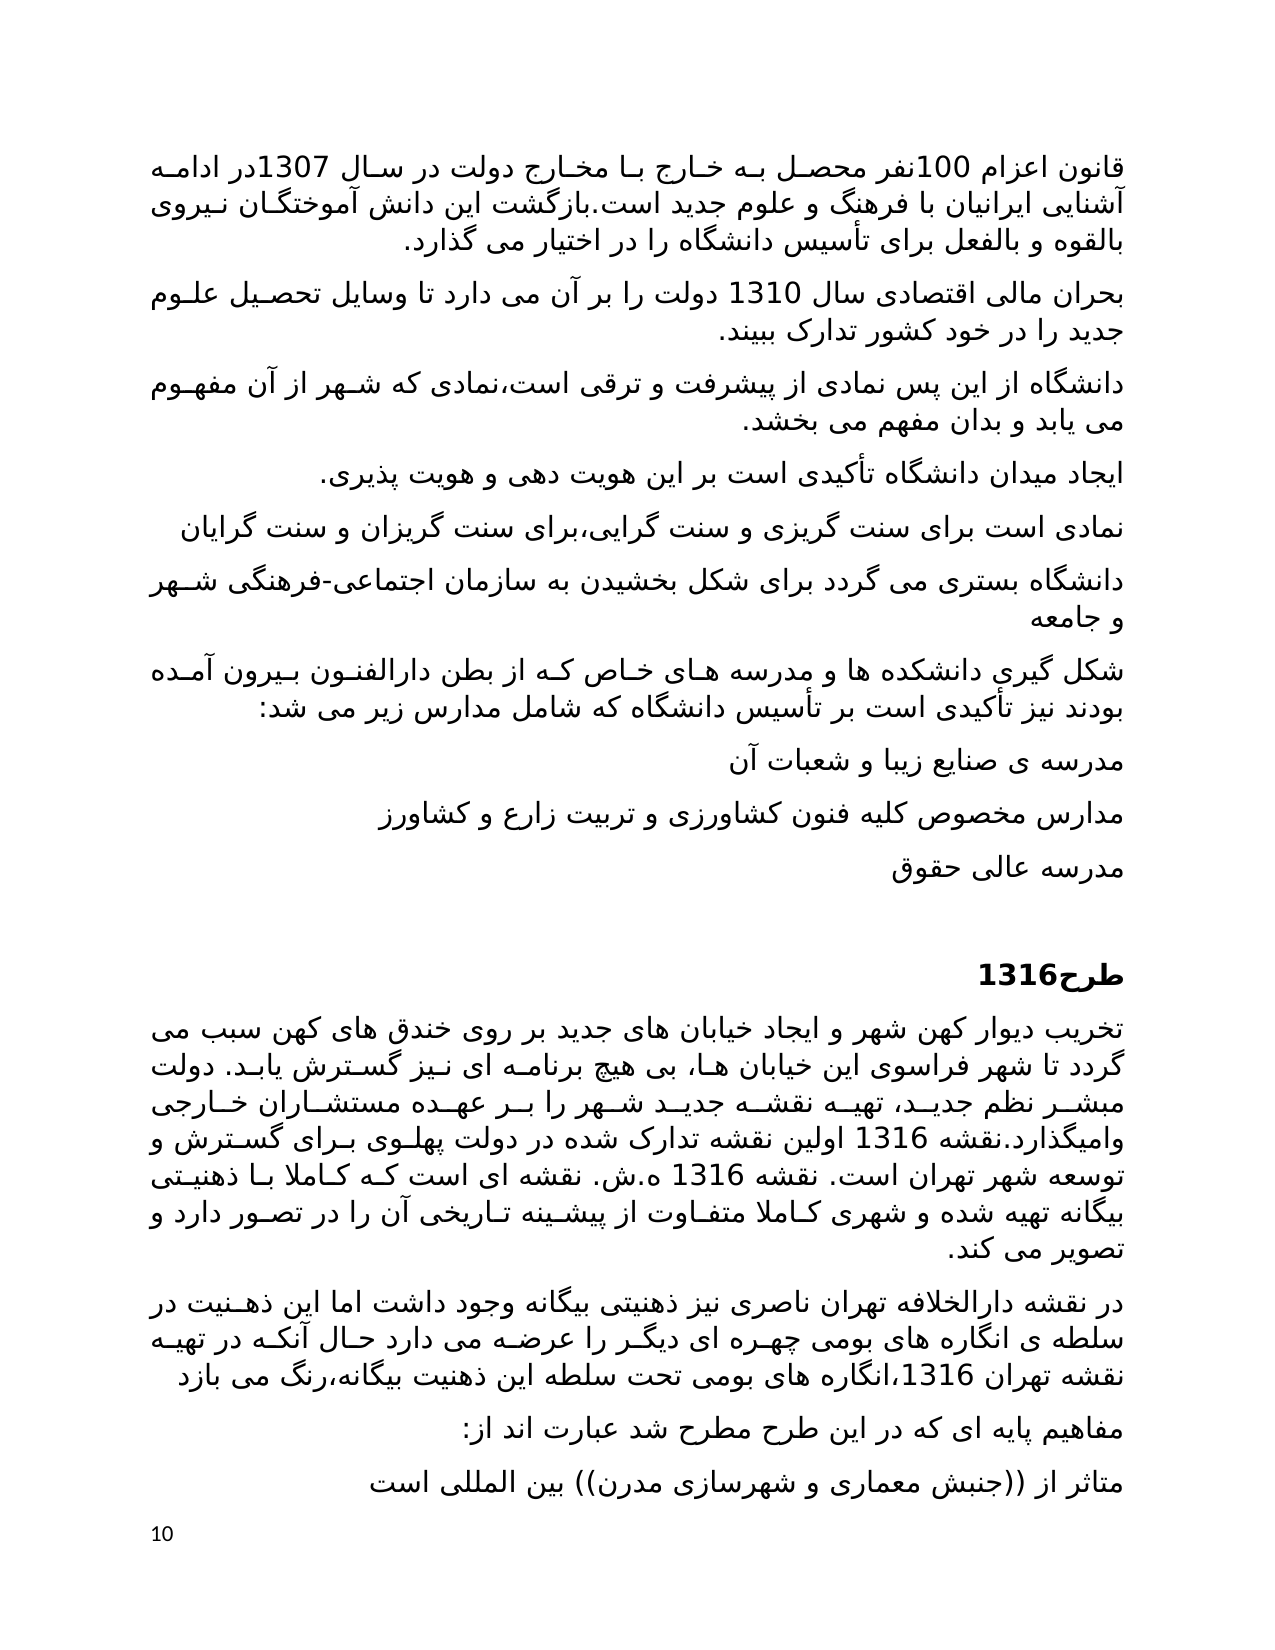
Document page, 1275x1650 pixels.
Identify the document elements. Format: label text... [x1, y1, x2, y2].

text قانون اعزام 100نفر محصل به خارج با مخارج دولت در سال 1307در ادامه آشنایی ایرانیان با فرهنگ و علوم جدید است.بازگشت این دانش آموختگان نیروی بالقوه و بالفعل برای تأسیس دانشگاه را در اختیار می گذارد. [150, 150, 1125, 257]
text دانشگاه از این پس نمادی از پیشرفت و ترقی است،نمادی که شهر از آن مفهوم می یابد و بدان مفهم می بخشد. [150, 367, 1125, 437]
text مدرسه عالی حقوق [150, 850, 1125, 884]
text طرح1316 [150, 958, 1125, 992]
text بحران مالی اقتصادی سال 1310 دولت را بر آن می دارد تا وسایل تحصیل علوم جدید را در خود کشور تدارک ببیند. [150, 277, 1125, 347]
text دانشگاه بستری می گردد برای شکل بخشیدن به سازمان اجتماعی-فرهنگی شهر و جامعه [150, 563, 1125, 634]
text مفاهیم پایه ای که در این طرح مطرح شد عبارت اند از: [150, 1412, 1125, 1446]
text متاثر از ((جنبش معماری و شهرسازی مدرن)) بین المللی است [150, 1465, 1125, 1499]
text در نقشه دارالخلافه تهران ناصری نیز ذهنیتی بیگانه وجود داشت اما این ذهنیت در سلطه ی انگاره های بومی چهره ای دیگر را عرضه می دارد حال آنکه در تهیه نقشه تهران 1316،انگاره های بومی تحت سلطه این ذهنیت بیگانه،رنگ می بازد [150, 1285, 1125, 1392]
text مدرسه ی صنایع زیبا و شعبات آن [150, 743, 1125, 777]
text تخریب دیوار کهن شهر و ایجاد خیابان های جدید بر روی خندق های کهن سبب می گردد تا شهر فراسوی این خیابان ها، بی هیچ برنامه ای نیز گسترش یابد. دولت مبشر نظم جدید، تهیه نقشه جدید شهر را بر عهده مستشاران خارجی وامیگذارد.نقشه 1316 اولین نقشه تدارک شده در دولت پهلوی برای گسترش و توسعه شهر تهران است. نقشه 1316 ه.ش. نقشه ای است که کاملا با ذهنیتی بیگانه تهیه شده و شهری کاملا متفاوت از پیشینه تاریخی آن را در تصور دارد و تصویر می کند. [150, 1012, 1125, 1266]
text ایجاد میدان دانشگاه تأکیدی است بر این هویت دهی و هویت پذیری. [150, 457, 1125, 491]
text نمادی است برای سنت گریزی و سنت گرایی،برای سنت گریزان و سنت گرایان [150, 510, 1125, 544]
text مدارس مخصوص کلیه فنون کشاورزی و تربیت زارع و کشاورز [150, 797, 1125, 831]
text شکل گیری دانشکده ها و مدرسه های خاص که از بطن دارالفنون بیرون آمده بودند نیز تأکیدی است بر تأسیس دانشگاه که شامل مدارس زیر می شد: [150, 653, 1125, 724]
